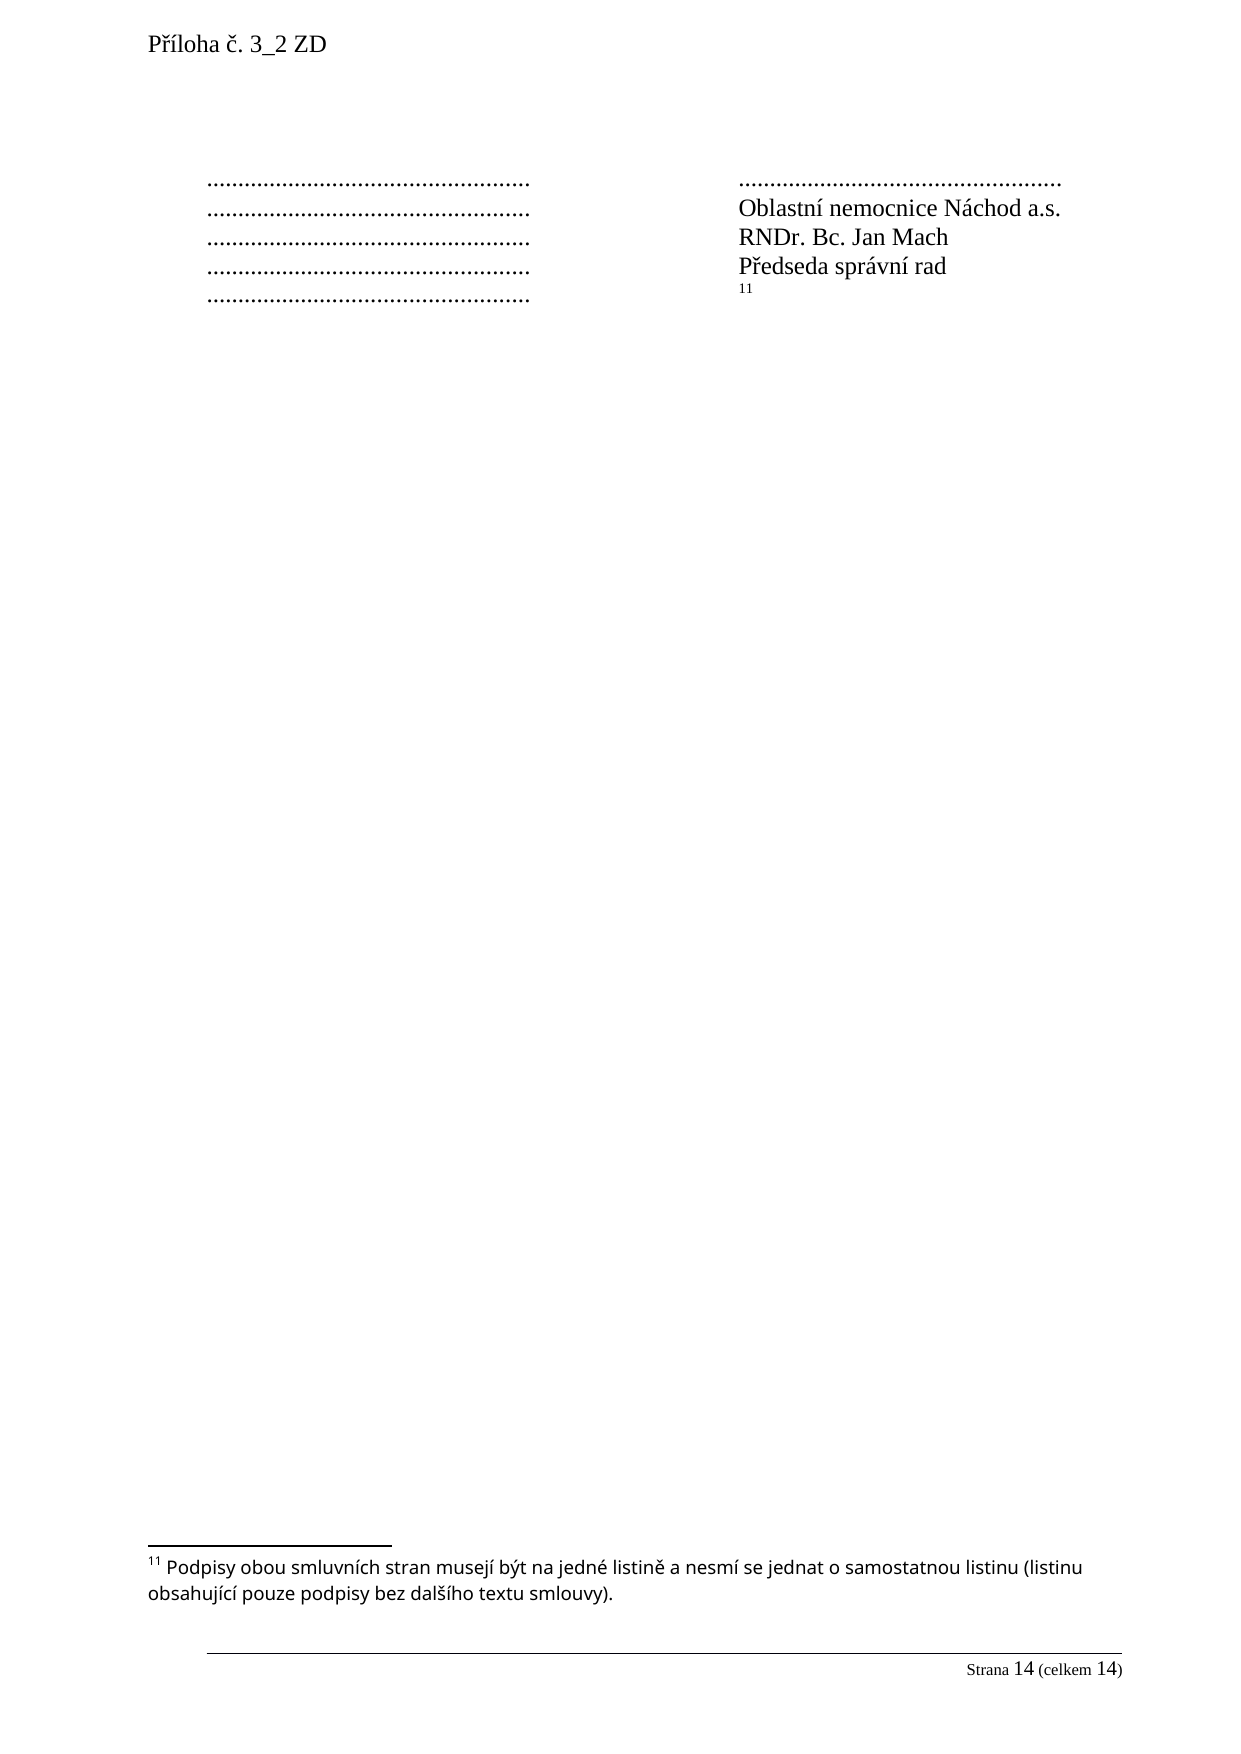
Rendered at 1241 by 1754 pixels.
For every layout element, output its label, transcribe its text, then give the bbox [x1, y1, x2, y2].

text Oblastní nemocnice Náchod a.s. [148, 159, 1122, 222]
text RNDr. Bc. Jan Mach [148, 222, 1122, 251]
text Předseda správní rad [148, 251, 1122, 279]
